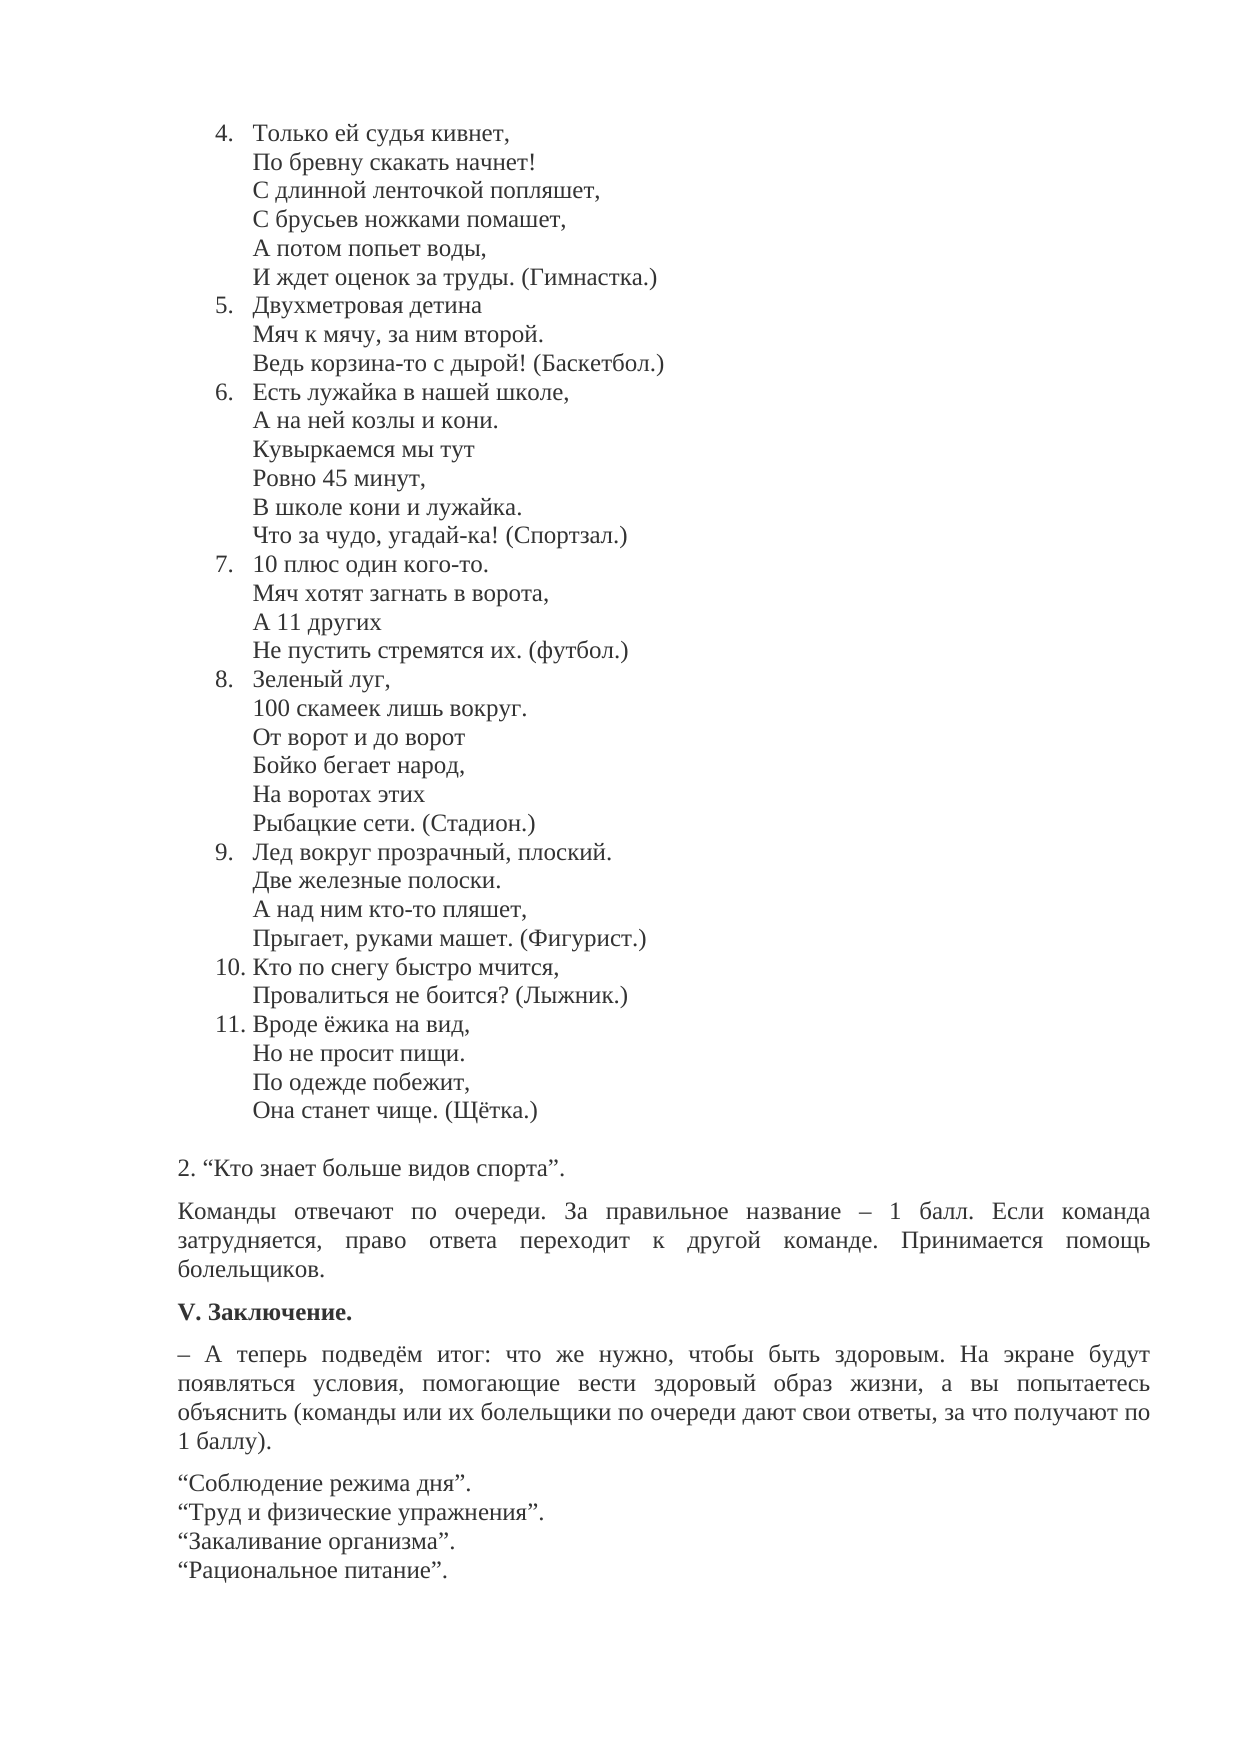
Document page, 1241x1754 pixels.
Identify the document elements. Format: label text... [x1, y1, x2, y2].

list Есть лужайка в нашей школе, А на ней козлы и кони. Кувыркаемся мы тут Ровно 45 минут, В школе кони и лужайка. Что за чудо, угадай-ка! (Спортзал.) [215, 377, 1152, 549]
list 10 плюс один кого-то. Мяч хотят загнать в ворота, А 11 других Не пустить стремятся их. (футбол.) [215, 549, 1152, 664]
list Только ей судья кивнет, По бревну скакать начнет! С длинной ленточкой попляшет, С брусьев ножками помашет, А потом попьет воды, И ждет оценок за труды. (Гимнастка.) [215, 118, 1152, 291]
list Вроде ёжика на вид, Но не просит пищи. По одежде побежит, Она станет чище. (Щётка.) [215, 1009, 1152, 1124]
list Кто по снегу быстро мчится, Провалиться не боится? (Лыжник.) [215, 952, 1152, 1009]
list Двухметровая детина Мяч к мячу, за ним второй. Ведь корзина-то с дырой! (Баскетбол.) [215, 291, 1152, 377]
text 2. “Кто знает больше видов спорта”. [177, 1153, 1152, 1182]
list Лед вокруг прозрачный, плоский. Две железные полоски. А над ним кто-то пляшет, Прыгает, руками машет. (Фигурист.) [215, 837, 1152, 952]
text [177, 1468, 1152, 1583]
text V. Заключение. [177, 1297, 1152, 1325]
list Зеленый луг, 100 скамеек лишь вокруг. От ворот и до ворот Бойко бегает народ, На воротах этих Рыбацкие сети. (Стадион.) [215, 664, 1152, 837]
text Команды отвечают по очереди. За правильное название – 1 балл. Если команда затрудняется, право ответа переходит к другой команде. Принимается помощь болельщиков. [177, 1196, 1152, 1283]
text – А теперь подведём итог: что же нужно, чтобы быть здоровым. На экране будут появляться условия, помогающие вести здоровый образ жизни, а вы попытаетесь объяснить (команды или их болельщики по очереди дают свои ответы, за что получают по 1 баллу). [177, 1339, 1152, 1454]
